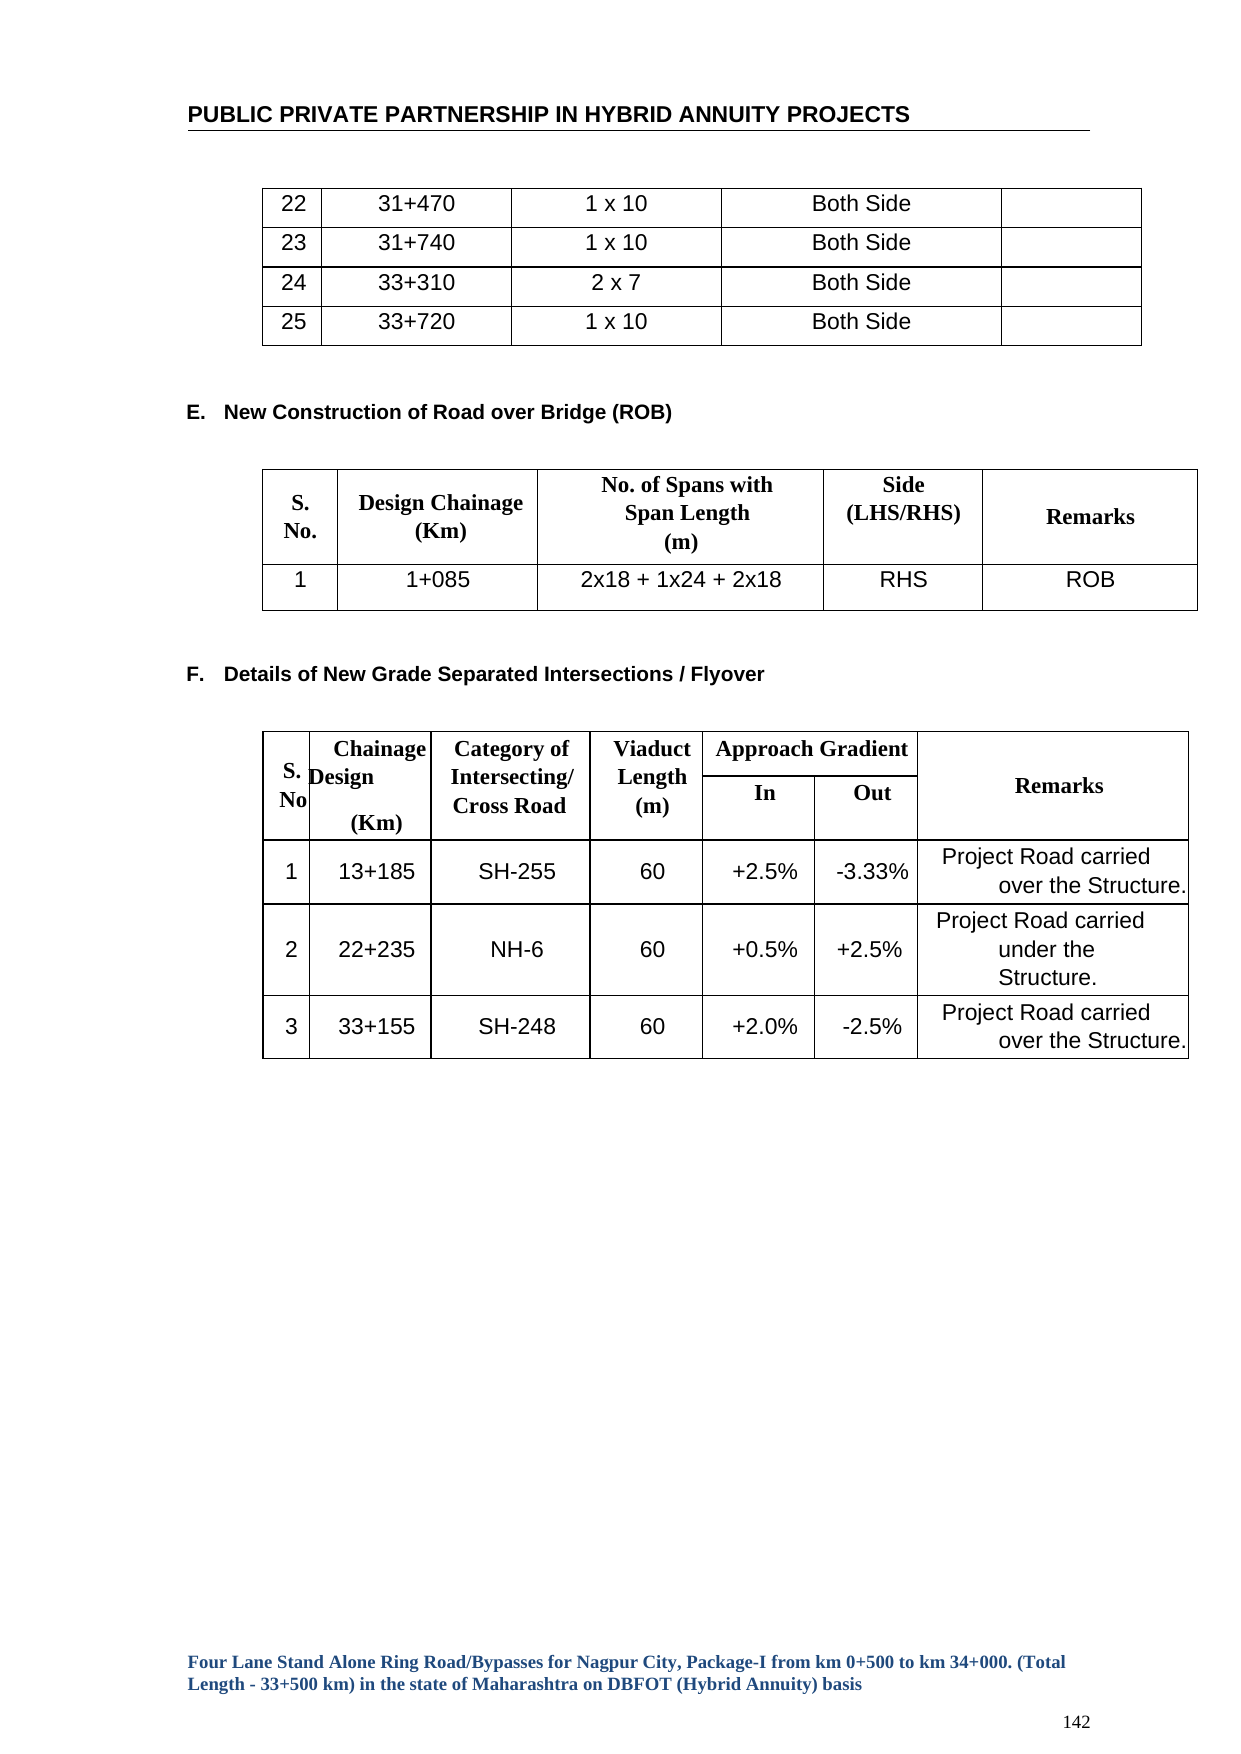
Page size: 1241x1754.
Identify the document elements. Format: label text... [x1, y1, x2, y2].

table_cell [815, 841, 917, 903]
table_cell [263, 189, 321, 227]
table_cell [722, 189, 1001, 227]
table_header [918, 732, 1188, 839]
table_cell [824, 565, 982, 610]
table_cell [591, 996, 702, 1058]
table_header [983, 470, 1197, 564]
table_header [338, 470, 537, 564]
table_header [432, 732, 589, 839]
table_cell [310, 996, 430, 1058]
subtitle New Construction of Road over Bridge (ROB) [186, 400, 1090, 424]
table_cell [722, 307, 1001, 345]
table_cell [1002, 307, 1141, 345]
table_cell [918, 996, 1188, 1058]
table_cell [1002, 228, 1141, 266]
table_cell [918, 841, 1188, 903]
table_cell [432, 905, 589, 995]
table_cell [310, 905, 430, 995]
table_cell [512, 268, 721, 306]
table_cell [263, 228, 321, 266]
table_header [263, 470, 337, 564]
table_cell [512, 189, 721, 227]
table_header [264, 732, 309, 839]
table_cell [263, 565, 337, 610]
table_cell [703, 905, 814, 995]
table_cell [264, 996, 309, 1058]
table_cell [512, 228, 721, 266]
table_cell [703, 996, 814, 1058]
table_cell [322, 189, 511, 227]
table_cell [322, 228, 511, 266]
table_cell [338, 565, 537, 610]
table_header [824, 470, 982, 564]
subtitle Details of New Grade Separated Intersections / Flyover [186, 662, 1090, 686]
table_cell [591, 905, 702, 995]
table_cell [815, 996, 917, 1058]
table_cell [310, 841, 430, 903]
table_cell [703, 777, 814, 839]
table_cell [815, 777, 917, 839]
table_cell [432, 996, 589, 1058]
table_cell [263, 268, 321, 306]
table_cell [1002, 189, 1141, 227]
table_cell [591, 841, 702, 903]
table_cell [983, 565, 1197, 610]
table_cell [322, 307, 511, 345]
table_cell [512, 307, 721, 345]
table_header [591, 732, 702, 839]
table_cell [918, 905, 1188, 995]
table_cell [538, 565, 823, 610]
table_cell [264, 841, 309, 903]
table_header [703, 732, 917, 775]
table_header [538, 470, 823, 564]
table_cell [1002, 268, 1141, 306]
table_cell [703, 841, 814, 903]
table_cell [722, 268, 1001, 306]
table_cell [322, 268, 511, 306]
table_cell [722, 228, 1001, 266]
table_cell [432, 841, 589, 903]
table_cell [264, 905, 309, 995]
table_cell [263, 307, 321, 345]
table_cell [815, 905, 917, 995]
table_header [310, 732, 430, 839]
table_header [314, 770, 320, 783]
